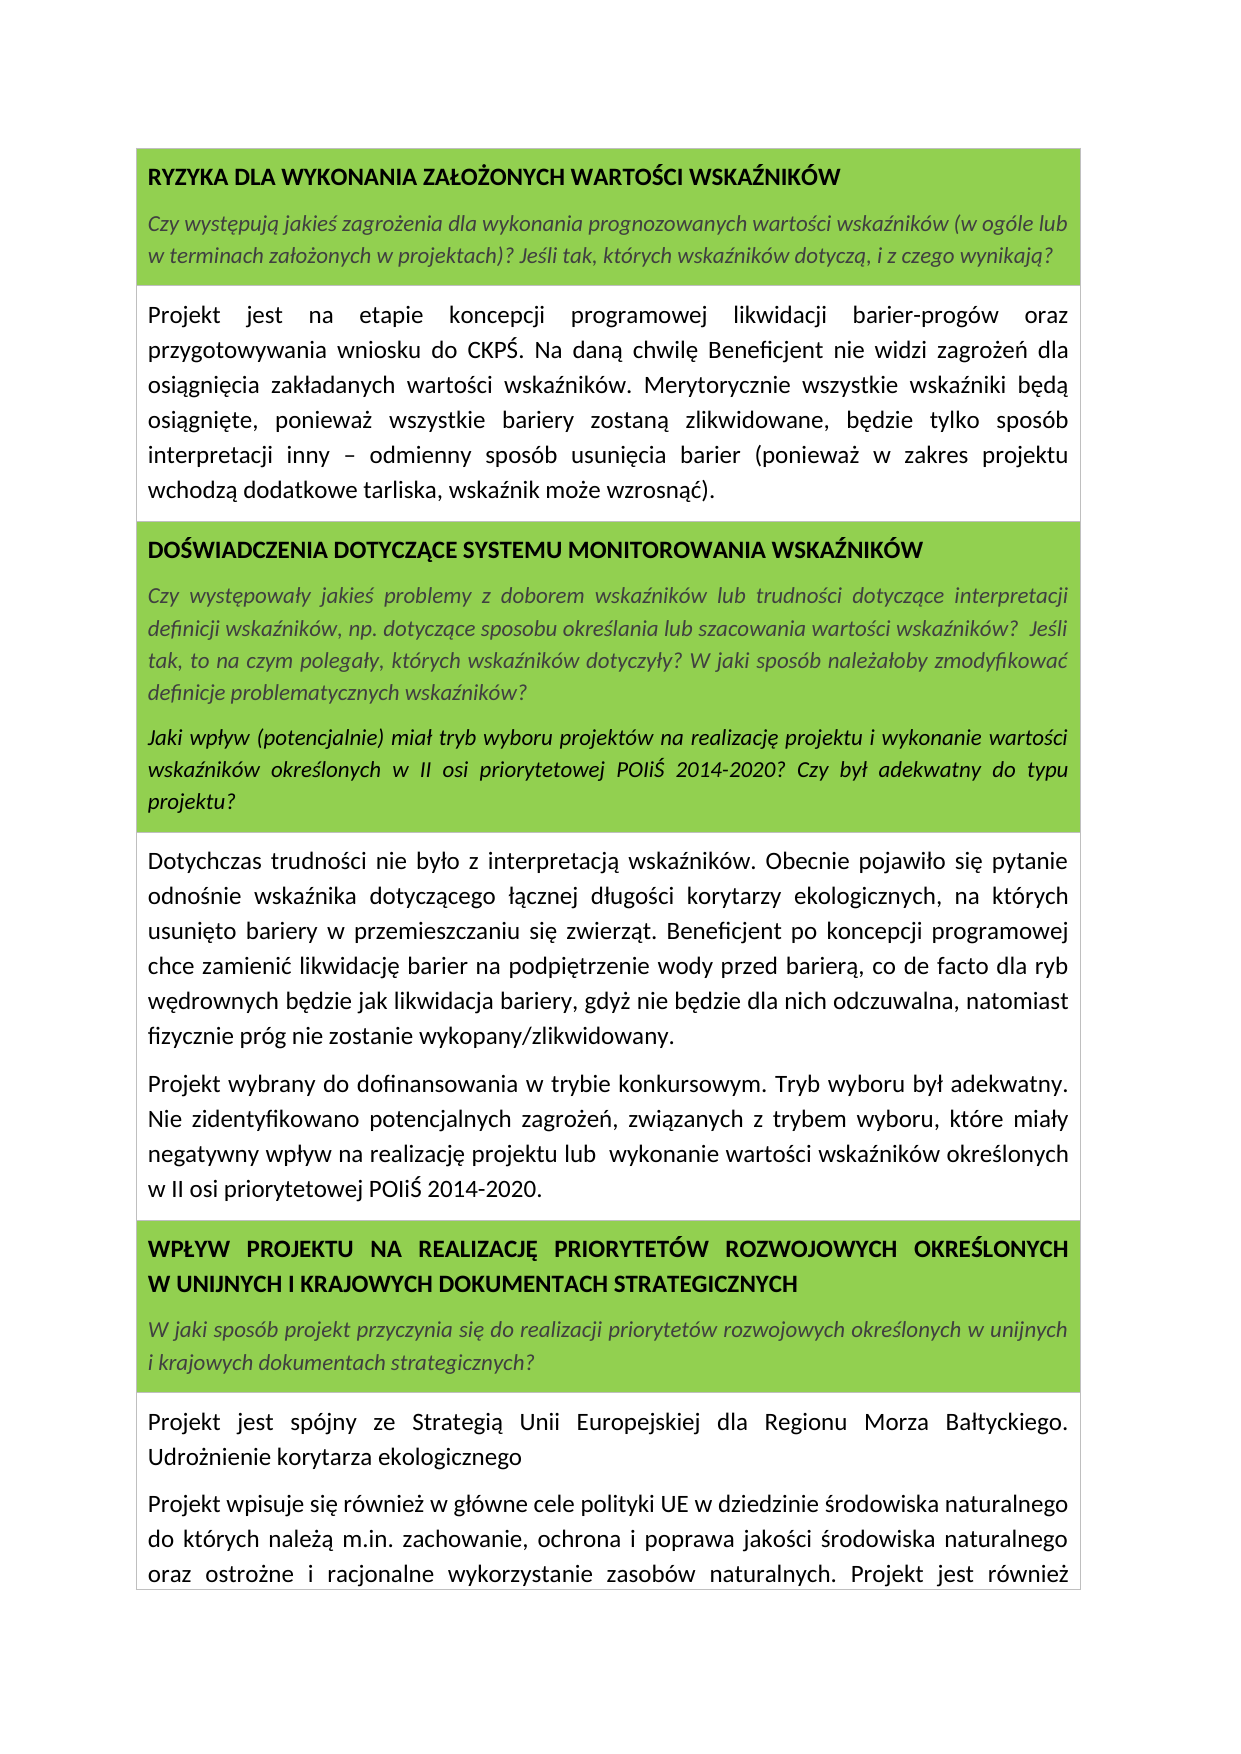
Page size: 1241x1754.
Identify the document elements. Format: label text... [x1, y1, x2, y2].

table_cell WPŁYW PROJEKTU NA REALIZACJĘ PRIORYTETÓW ROZWOJOWYCH OKREŚLONYCH W UNIJNYCH I KRAJOWYCH DOKUMENTACH STRATEGICZNYCH W jaki sposób projekt przyczynia się do realizacji priorytetów rozwojowych określonych w unijnych i krajowych dokumentach strategicznych? [137, 1221, 1080, 1392]
table_cell RYZYKA DLA WYKONANIA ZAŁOŻONYCH WARTOŚCI WSKAŹNIKÓW Czy występują jakieś zagrożenia dla wykonania prognozowanych wartości wskaźników (w ogóle lub w terminach założonych w projektach)? Jeśli tak, których wskaźników dotyczą, i z czego wynikają? [137, 149, 1080, 285]
table_cell DOŚWIADCZENIA DOTYCZĄCE SYSTEMU MONITOROWANIA WSKAŹNIKÓW Czy występowały jakieś problemy z doborem wskaźników lub trudności dotyczące interpretacji definicji wskaźników, np. dotyczące sposobu określania lub szacowania wartości wskaźników? Jeśli tak, to na czym polegały, których wskaźników dotyczyły? W jaki sposób należałoby zmodyfikować definicje problematycznych wskaźników? Jaki wpływ (potencjalnie) miał tryb wyboru projektów na realizację projektu i wykonanie wartości wskaźników określonych w II osi priorytetowej POIiŚ 2014-2020? Czy był adekwatny do typu projektu? [137, 522, 1080, 832]
table_cell Projekt jest na etapie koncepcji programowej likwidacji barier-progów oraz przygotowywania wniosku do CKPŚ. Na daną chwilę Beneficjent nie widzi zagrożeń dla osiągnięcia zakładanych wartości wskaźników. Merytorycznie wszystkie wskaźniki będą osiągnięte, ponieważ wszystkie bariery zostaną zlikwidowane, będzie tylko sposób interpretacji inny – odmienny sposób usunięcia barier (ponieważ w zakres projektu wchodzą dodatkowe tarliska, wskaźnik może wzrosnąć). [137, 286, 1080, 521]
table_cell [137, 1393, 1080, 1589]
table_cell Dotychczas trudności nie było z interpretacją wskaźników. Obecnie pojawiło się pytanie odnośnie wskaźnika dotyczącego łącznej długości korytarzy ekologicznych, na których usunięto bariery w przemieszczaniu się zwierząt. Beneficjent po koncepcji programowej chce zamienić likwidację barier na podpiętrzenie wody przed barierą, co de facto dla ryb wędrownych będzie jak likwidacja bariery, gdyż nie będzie dla nich odczuwalna, natomiast fizycznie próg nie zostanie wykopany/zlikwidowany. Projekt wybrany do dofinansowania w trybie konkursowym. Tryb wyboru był adekwatny. Nie zidentyfikowano potencjalnych zagrożeń, związanych z trybem wyboru, które miały negatywny wpływ na realizację projektu lub wykonanie wartości wskaźników określonych w II osi priorytetowej POIiŚ 2014-2020. [137, 833, 1080, 1219]
